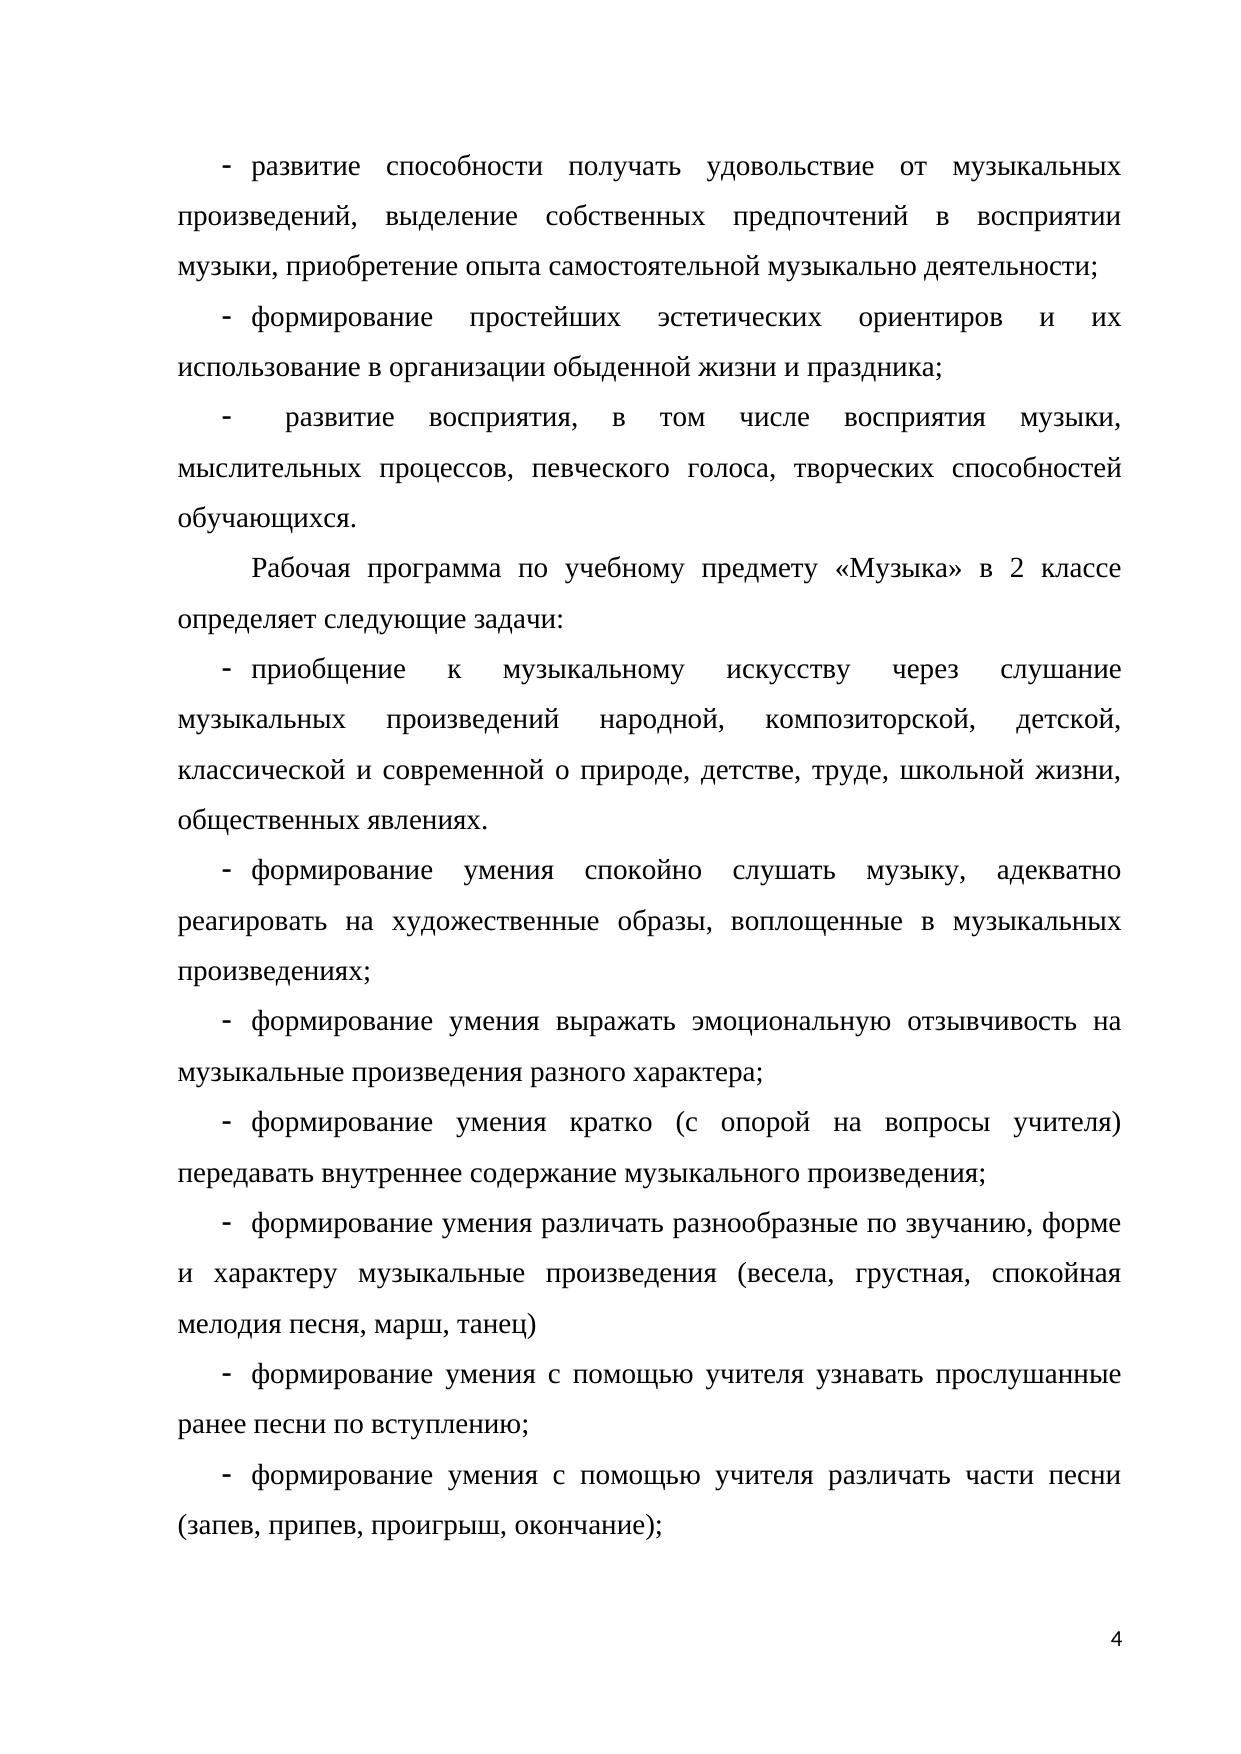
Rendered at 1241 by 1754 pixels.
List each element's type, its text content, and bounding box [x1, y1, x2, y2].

list развитие способности получать удовольствие от музыкальных произведений, выделение собственных предпочтений в восприятии музыки, приобретение опыта самостоятельной музыкально деятельности; [177, 148, 1122, 282]
list формирование умения выражать эмоциональную отзывчивость на музыкальные произведения разного характера; [177, 1003, 1122, 1087]
list формирование умения с помощью учителя узнавать прослушанные ранее песни по вступлению; [177, 1356, 1122, 1440]
list формирование простейших эстетических ориентиров и их использование в организации обыденной жизни и праздника; [177, 299, 1122, 383]
text Рабочая программа по учебному предмету «Музыка» в 2 классе определяет следующие задачи: [177, 551, 1122, 634]
list формирование умения различать разнообразные по звучанию, форме и характеру музыкальные произведения (весела, грустная, спокойная мелодия песня, марш, танец) [177, 1205, 1122, 1339]
list формирование умения с помощью учителя различать части песни (запев, припев, проигрыш, окончание); [177, 1457, 1122, 1541]
list приобщение к музыкальному искусству через слушание музыкальных произведений народной, композиторской, детской, классической и современной о природе, детстве, труде, школьной жизни, общественных явлениях. [177, 651, 1122, 836]
list формирование умения кратко (с опорой на вопросы учителя) передавать внутреннее содержание музыкального произведения; [177, 1104, 1122, 1188]
list формирование умения спокойно слушать музыку, адекватно реагировать на художественные образы, воплощенные в музыкальных произведениях; [177, 852, 1122, 987]
list развитие восприятия, в том числе восприятия музыки, мыслительных процессов, певческого голоса, творческих способностей обучающихся. [177, 399, 1122, 534]
